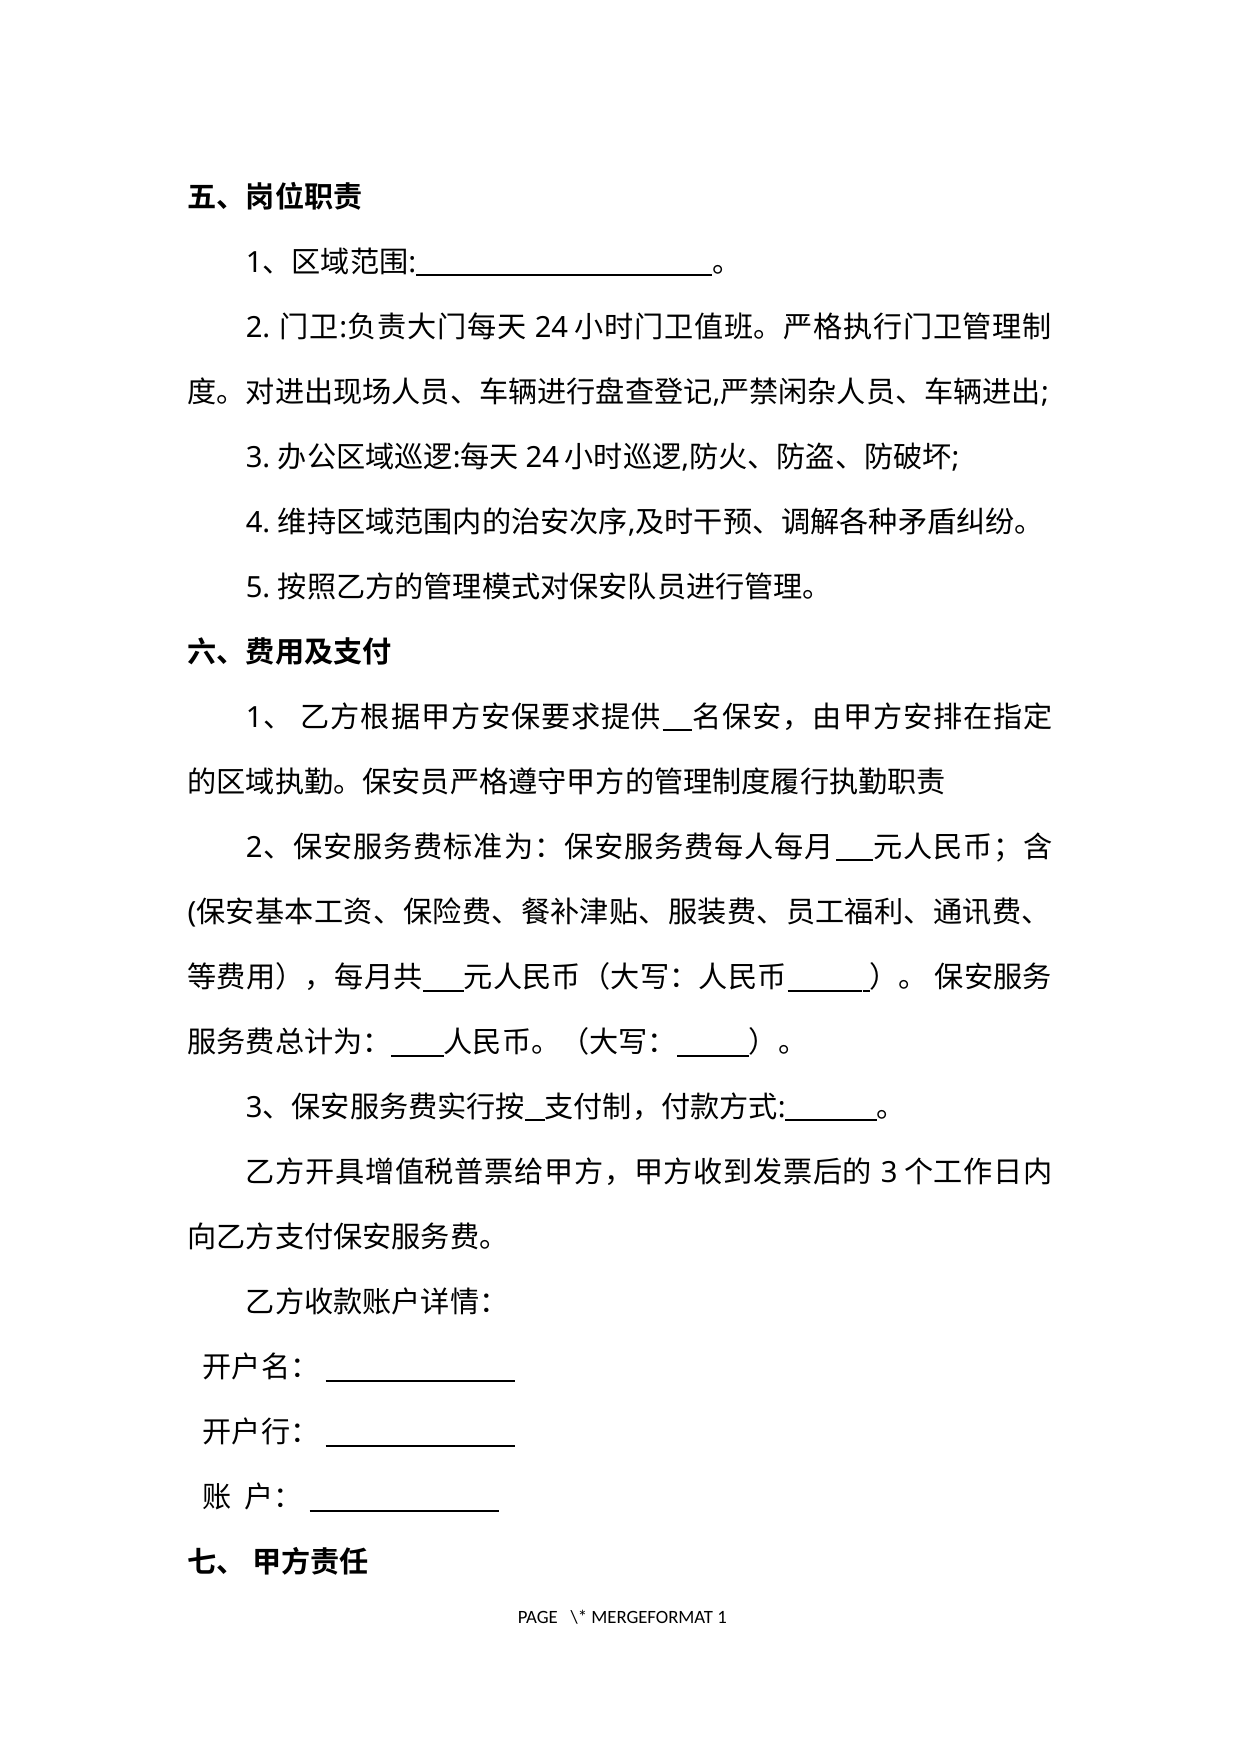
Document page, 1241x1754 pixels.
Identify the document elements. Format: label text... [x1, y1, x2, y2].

text 4. 维持区域范围内的治安次序,及时干预、调解各种矛盾纠纷。 [187, 487, 1053, 552]
text 五、岗位职责 [187, 162, 1053, 227]
text 乙方收款账户详情： [187, 1267, 1053, 1332]
text 5. 按照乙方的管理模式对保安队员进行管理。 [187, 552, 1053, 617]
text 乙方开具增值税普票给甲方，甲方收到发票后的3个工作日内向乙方支付保安服务费。 [187, 1137, 1053, 1267]
text 1、 乙方根据甲方安保要求提供 名保安，由甲方安排在指定的区域执勤。保安员严格遵守甲方的管理制度履行执勤职责 [187, 682, 1053, 812]
text 1、区域范围: 。 [187, 227, 1053, 292]
text 七、 甲方责任 [187, 1527, 1053, 1592]
text 2、保安服务费标准为：保安服务费每人每月 元人民币；含(保安基本工资、保险费、餐补津贴、服装费、员工福利、通讯费、等费用），每月共 元人民币（大写：人民币 ）。 保安服务服务费总计为： 人民币。（大写： ）。 [187, 812, 1053, 1072]
text 账 户： [187, 1462, 1053, 1527]
text 2. 门卫:负责大门每天 24小时门卫值班。严格执行门卫管理制度。对进出现场人员、车辆进行盘查登记,严禁闲杂人员、车辆进出; [187, 292, 1053, 422]
text 3、保安服务费实行按 支付制，付款方式: 。 [187, 1072, 1053, 1137]
text 六、费用及支付 [187, 617, 1053, 682]
text 开户名： [187, 1332, 1053, 1397]
text 3. 办公区域巡逻:每天 24小时巡逻,防火、防盗、防破坏; [187, 422, 1053, 487]
text 开户行： [187, 1397, 1053, 1462]
